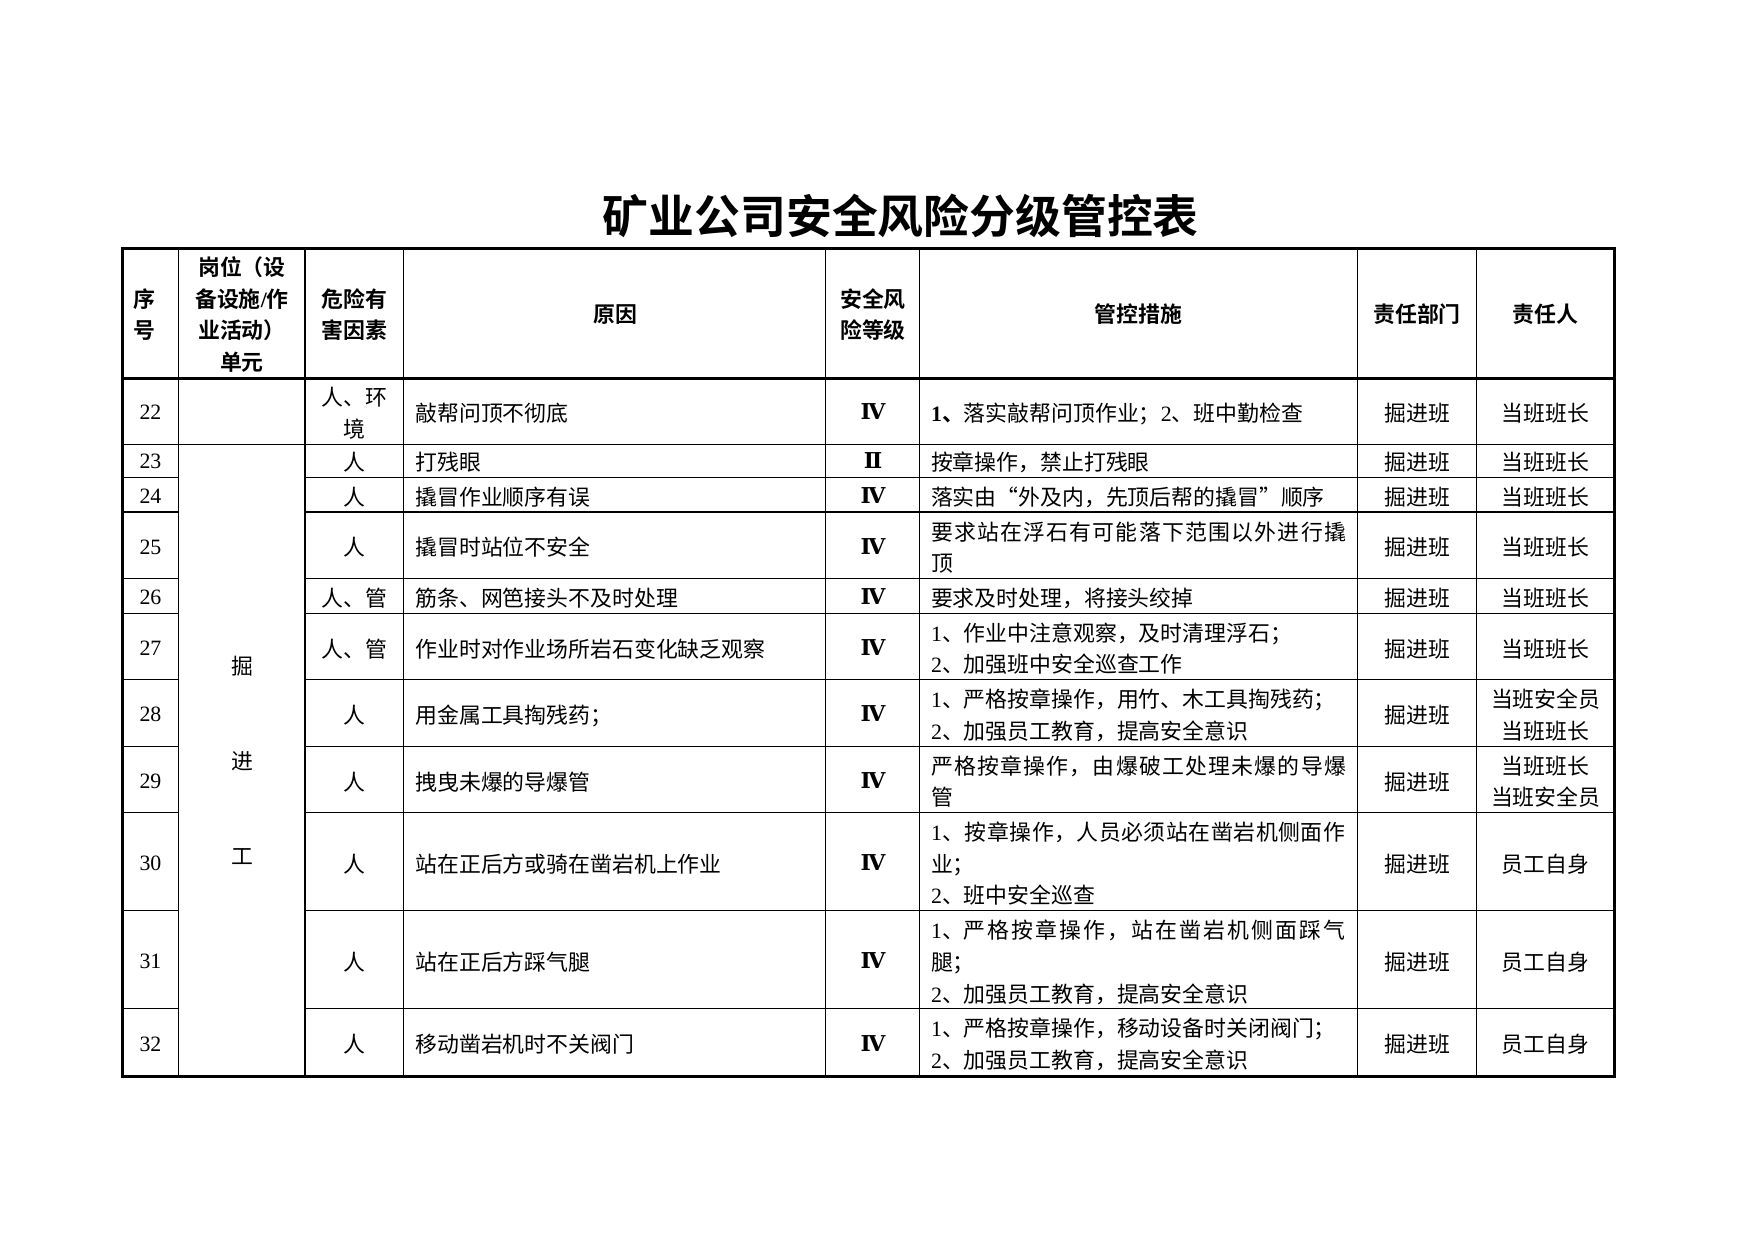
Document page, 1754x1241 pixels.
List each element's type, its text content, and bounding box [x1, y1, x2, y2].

table_header 危险有 害因素 [306, 250, 403, 377]
table_cell 人 [306, 680, 403, 746]
table_cell 用金属工具掏残药； [404, 680, 825, 746]
table_cell 撬冒时站位不安全 [404, 513, 825, 578]
table_cell 人、管 [306, 614, 403, 679]
table_cell 移动凿岩机时不关阀门 [404, 1009, 825, 1075]
table_cell 掘进班 [1358, 680, 1476, 746]
table_cell Ⅳ [826, 1009, 919, 1075]
table_cell Ⅳ [826, 579, 919, 613]
table_cell 掘进班 [1358, 747, 1476, 812]
table_cell 要求站在浮石有可能落下范围以外进行撬顶 [920, 513, 1357, 578]
table_cell 按章操作，禁止打残眼 [920, 445, 1357, 477]
table_cell 当班班长 [1477, 614, 1613, 679]
table_cell 落实由“外及内，先顶后帮的撬冒”顺序 [920, 478, 1357, 511]
table_cell 严格按章操作，由爆破工处理未爆的导爆管 [920, 747, 1357, 812]
table_header 安全风 险等级 [826, 250, 919, 377]
table_cell 32 [124, 1009, 178, 1075]
table_cell 掘 进 工 [179, 445, 304, 1075]
table_header 责任人 [1477, 250, 1613, 377]
table_cell 筋条、网笆接头不及时处理 [404, 579, 825, 613]
table_cell 当班班长 [1477, 445, 1613, 477]
table_cell 当班班长 [1477, 513, 1613, 578]
table_cell 掘进班 [1358, 478, 1476, 511]
table_cell Ⅳ [826, 813, 919, 910]
table_cell 30 [124, 813, 178, 910]
table_cell 28 [124, 680, 178, 746]
table_cell 员工自身 [1477, 1009, 1613, 1075]
table_cell 27 [124, 614, 178, 679]
table_cell Ⅳ [826, 680, 919, 746]
table_header 原因 [404, 250, 825, 377]
table_cell 23 [124, 445, 178, 477]
table_cell 1、严格按章操作，移动设备时关闭阀门； 2、加强员工教育，提高安全意识 [920, 1009, 1357, 1075]
table_cell 人 [306, 478, 403, 511]
table_cell 人 [306, 445, 403, 477]
table_cell 31 [124, 911, 178, 1008]
table_cell 要求及时处理，将接头绞掉 [920, 579, 1357, 613]
table_cell 拽曳未爆的导爆管 [404, 747, 825, 812]
table_cell 29 [124, 747, 178, 812]
table_cell 掘进班 [1358, 911, 1476, 1008]
table_cell 掘进班 [1358, 813, 1476, 910]
table_cell Ⅳ [826, 747, 919, 812]
table_cell 人、管 [306, 579, 403, 613]
text 矿业公司安全风险分级管控表 [122, 180, 1679, 247]
table_cell 人 [306, 911, 403, 1008]
table_cell 落实敲帮问顶作业；2、班中勤检查 [920, 380, 1357, 444]
table_cell 撬冒作业顺序有误 [404, 478, 825, 511]
table_cell 22 [124, 380, 178, 444]
table_cell Ⅳ [826, 478, 919, 511]
table_cell 当班班长 当班安全员 [1477, 747, 1613, 812]
table_header 责任部门 [1358, 250, 1476, 377]
table_cell 作业中注意观察，及时清理浮石； 2、加强班中安全巡查工作 [920, 614, 1357, 679]
table_cell 敲帮问顶不彻底 [404, 380, 825, 444]
table_cell 人 [306, 1009, 403, 1075]
table_cell 掘进班 [1358, 513, 1476, 578]
table_cell Ⅳ [826, 911, 919, 1008]
table_cell 掘进班 [1358, 1009, 1476, 1075]
table_cell 当班班长 [1477, 579, 1613, 613]
table_cell 人 [306, 513, 403, 578]
table_cell Ⅳ [826, 380, 919, 444]
table_cell 25 [124, 513, 178, 578]
table_cell 作业时对作业场所岩石变化缺乏观察 [404, 614, 825, 679]
table_cell 员工自身 [1477, 911, 1613, 1008]
table_header 岗位（设备设施/作业活动）单元 [179, 250, 304, 377]
table_header 序号 [124, 250, 178, 377]
table_cell Ⅱ [826, 445, 919, 477]
table_cell 站在正后方踩气腿 [404, 911, 825, 1008]
table_cell 当班班长 [1477, 380, 1613, 444]
table_cell 当班班长 [1477, 478, 1613, 511]
table_cell 掘进班 [1358, 380, 1476, 444]
table_cell 掘进班 [1358, 445, 1476, 477]
table_cell 人 [306, 747, 403, 812]
table_cell Ⅳ [826, 614, 919, 679]
table_cell 掘进班 [1358, 579, 1476, 613]
table_cell 打残眼 [404, 445, 825, 477]
table_cell 人、环境 [306, 380, 403, 444]
table_cell 26 [124, 579, 178, 613]
table_cell Ⅳ [826, 513, 919, 578]
table_cell 人 [306, 813, 403, 910]
table_cell 1、按章操作，人员必须站在凿岩机侧面作业； 2、班中安全巡查 [920, 813, 1357, 910]
table_cell 24 [124, 478, 178, 511]
table_cell 站在正后方或骑在凿岩机上作业 [404, 813, 825, 910]
table_cell 严格按章操作，站在凿岩机侧面踩气腿； 2、加强员工教育，提高安全意识 [920, 911, 1357, 1008]
table_cell 当班安全员 当班班长 [1477, 680, 1613, 746]
table_cell [179, 380, 304, 444]
table_header 管控措施 [920, 250, 1357, 377]
table_cell 掘进班 [1358, 614, 1476, 679]
table_cell 严格按章操作，用竹、木工具掏残药； 2、加强员工教育，提高安全意识 [920, 680, 1357, 746]
table_cell 员工自身 [1477, 813, 1613, 910]
